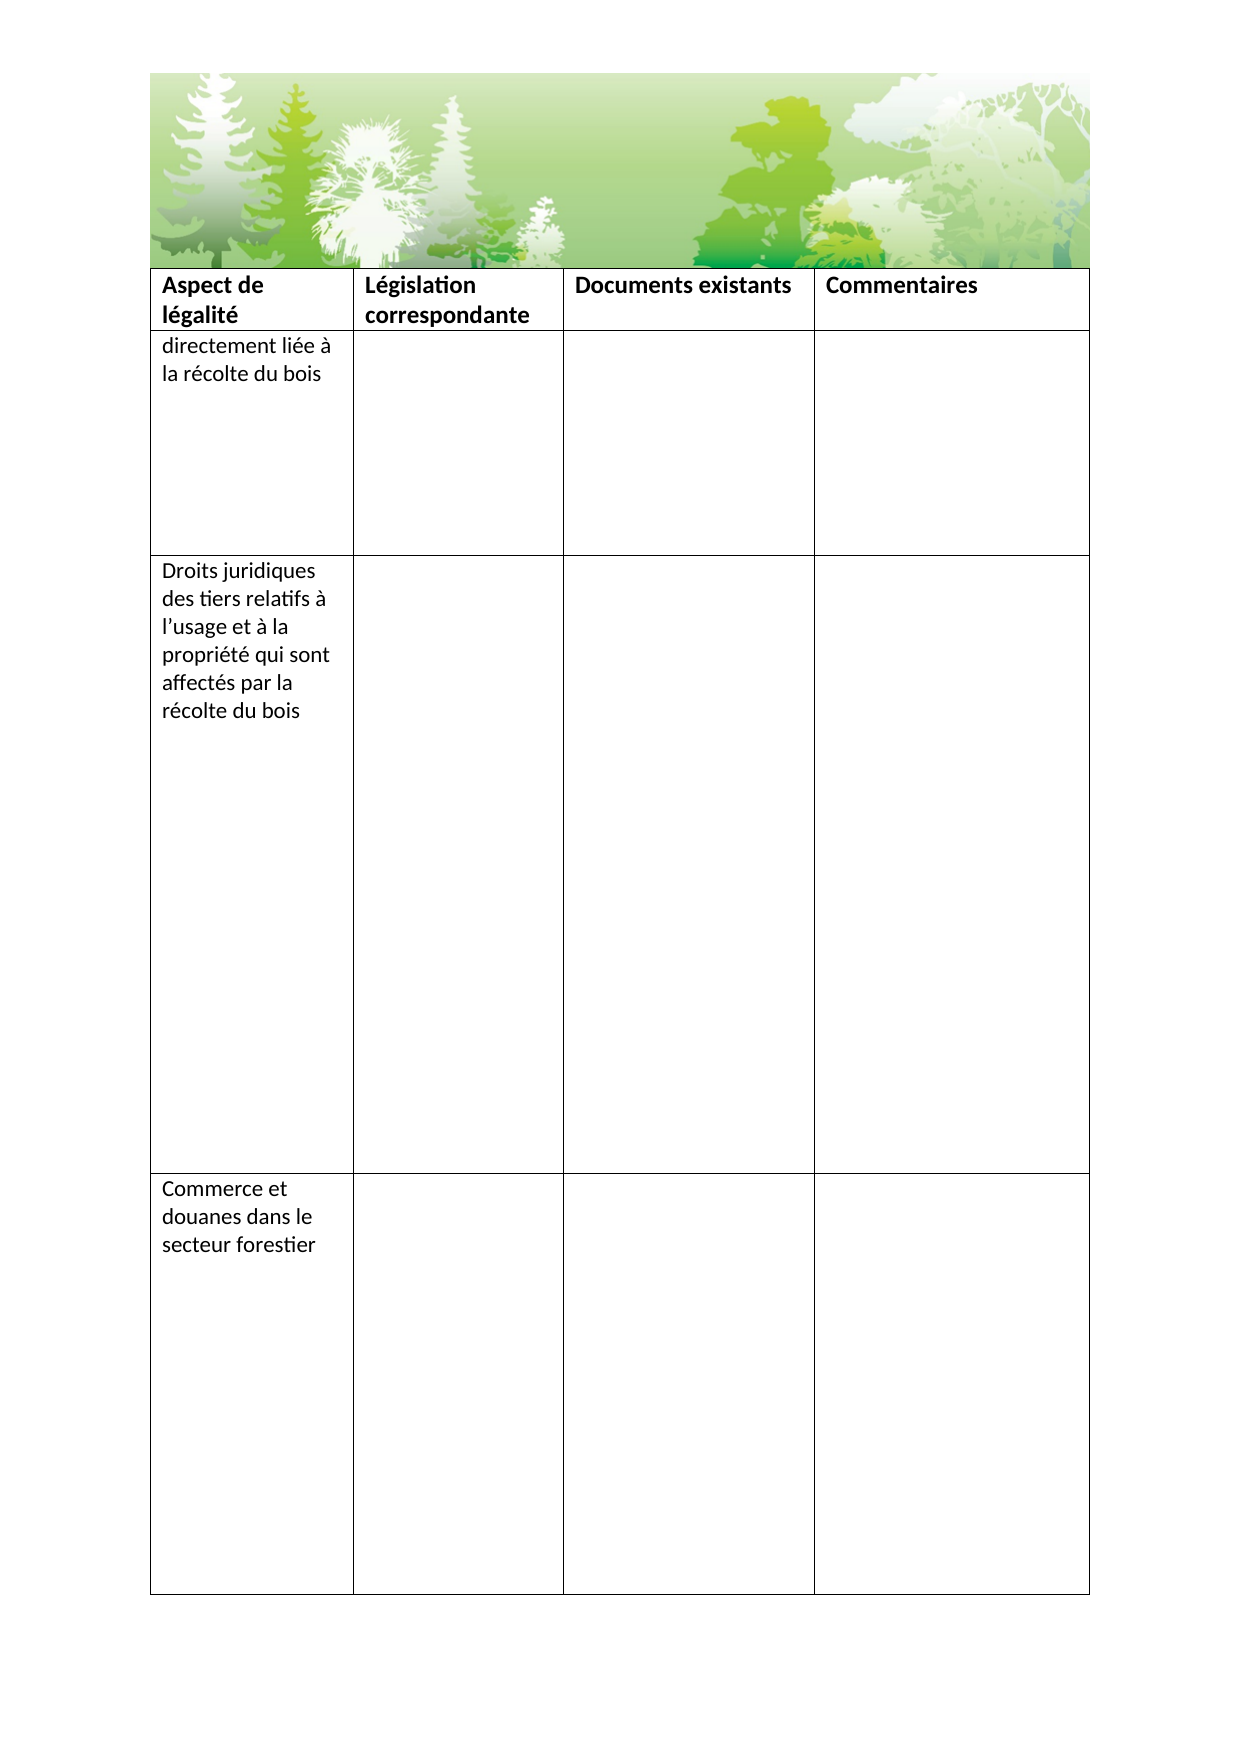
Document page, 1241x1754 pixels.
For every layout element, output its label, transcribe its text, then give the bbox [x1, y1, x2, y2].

table_cell [815, 331, 1089, 555]
table_cell [564, 331, 814, 555]
table_cell [354, 331, 563, 555]
picture [150, 73, 1090, 268]
table_cell [815, 1174, 1089, 1594]
table_cell [354, 1174, 563, 1594]
table_header Législation correspondante [354, 269, 563, 330]
table_cell [815, 556, 1089, 1173]
table_header Aspect de légalité [151, 269, 353, 330]
table_cell Commerce et douanes dans le secteur forestier [151, 1174, 353, 1594]
table_cell Droits juridiques des tiers relatifs à l’usage et à la propriété qui sont affectés par la récolte du bois [151, 556, 353, 1173]
table_header Documents existants [564, 269, 814, 330]
table_header Commentaires [815, 269, 1089, 330]
table_cell [354, 556, 563, 1173]
table_cell [564, 1174, 814, 1594]
table_cell [564, 556, 814, 1173]
